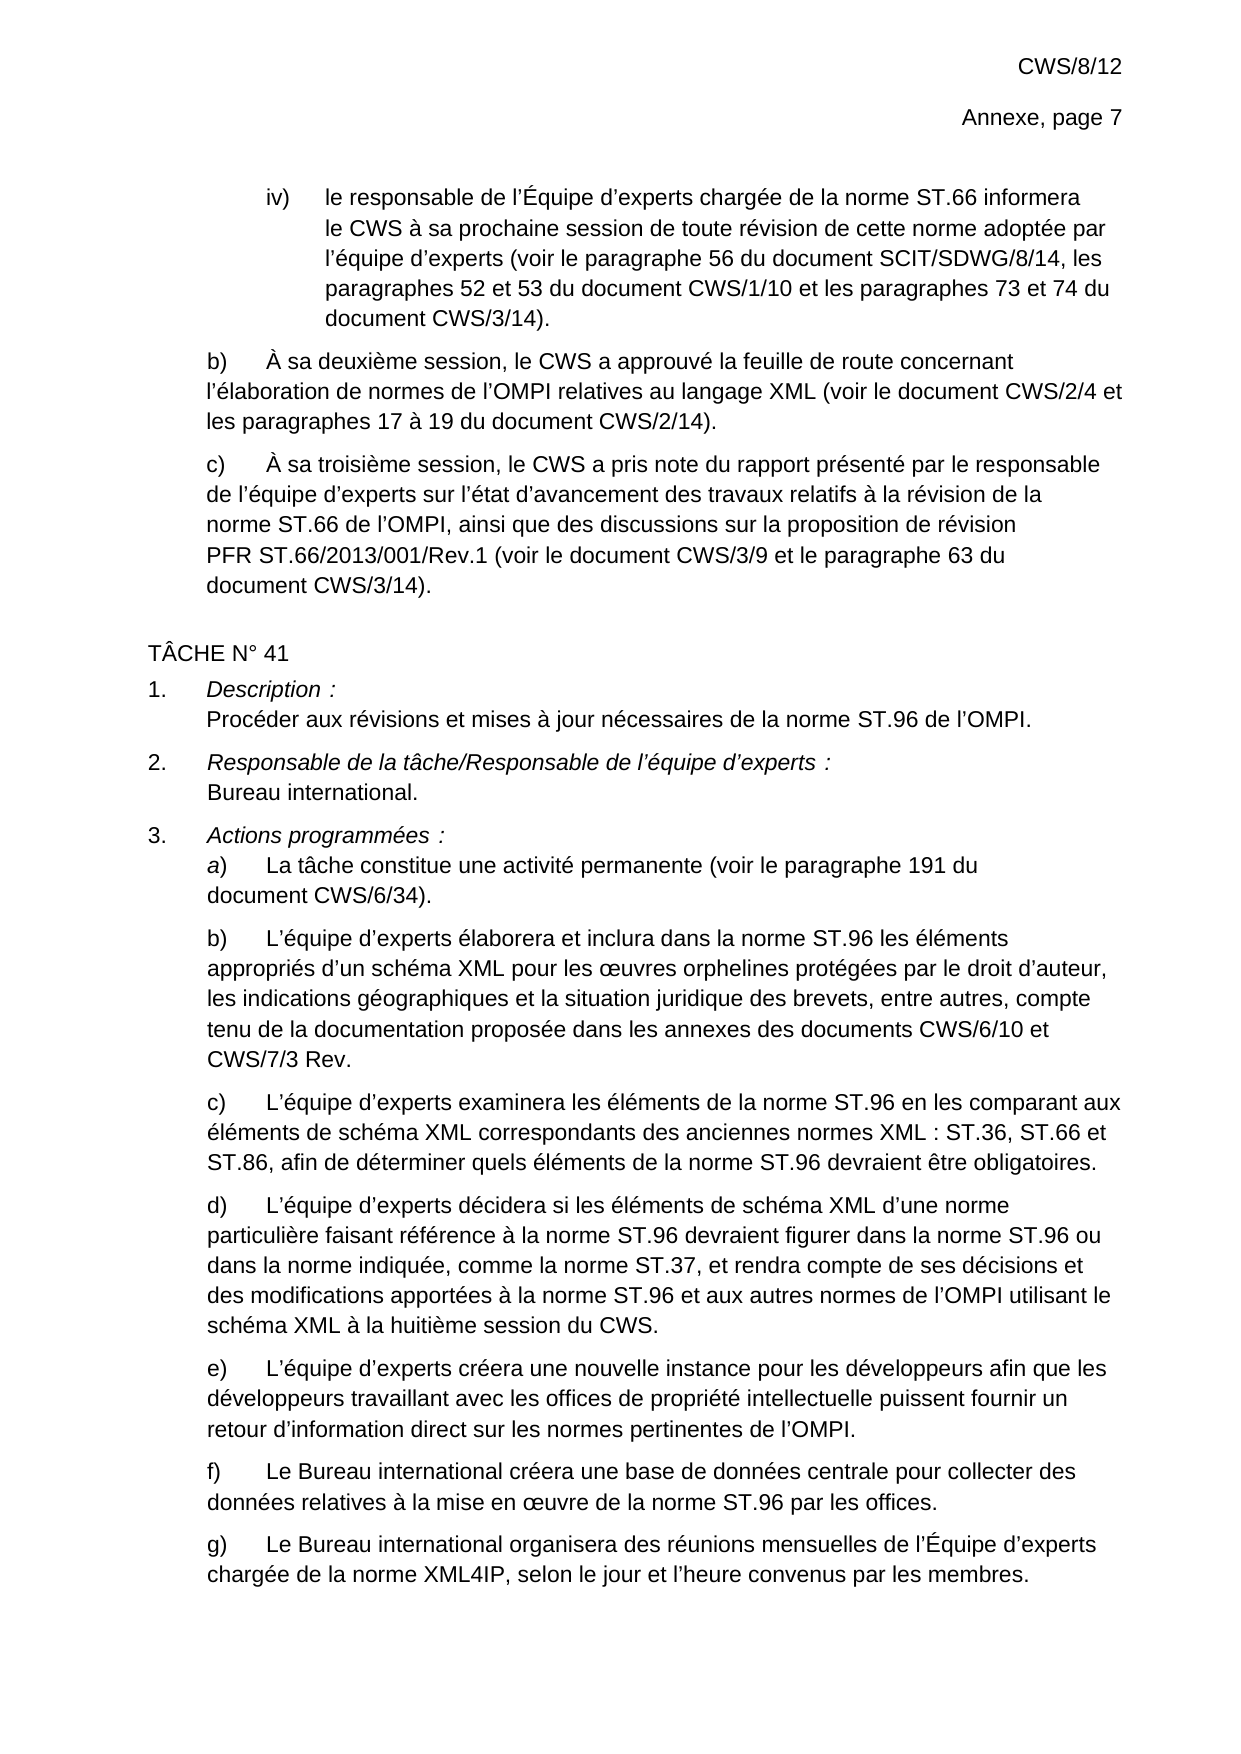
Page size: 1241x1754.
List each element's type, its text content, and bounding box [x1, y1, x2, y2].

text 3. Actions programmées : a) La tâche constitue une activité permanente (voir le paragraphe 191 du document CWS/6/34). [148, 822, 1122, 909]
text g) Le Bureau international organisera des réunions mensuelles de l’Équipe d’experts chargée de la norme XML4IP, selon le jour et l’heure convenus par les membres. [148, 1531, 1122, 1588]
text c) À sa troisième session, le CWS a pris note du rapport présenté par le responsable de l’équipe d’experts sur l’état d’avancement des travaux relatifs à la révision de la norme ST.66 de l’OMPI, ainsi que des discussions sur la proposition de révision PFR ST.66/2013/001/Rev.1 (voir le document CWS/3/9 et le paragraphe 63 du document CWS/3/14). [148, 451, 1122, 598]
text b) À sa deuxième session, le CWS a approuvé la feuille de route concernant l’élaboration de normes de l’OMPI relatives au langage XML (voir le document CWS/2/4 et les paragraphes 17 à 19 du document CWS/2/14). [148, 348, 1122, 435]
subtitle Tâche n° 41 [148, 639, 1122, 666]
text b) L’équipe d’experts élaborera et inclura dans la norme ST.96 les éléments appropriés d’un schéma XML pour les œuvres orphelines protégées par le droit d’auteur, les indications géographiques et la situation juridique des brevets, entre autres, compte tenu de la documentation proposée dans les annexes des documents CWS/6/10 et CWS/7/3 Rev. [148, 925, 1122, 1072]
text e) L’équipe d’experts créera une nouvelle instance pour les développeurs afin que les développeurs travaillant avec les offices de propriété intellectuelle puissent fournir un retour d’information direct sur les normes pertinentes de l’OMPI. [148, 1355, 1122, 1442]
text 2. Responsable de la tâche/Responsable de l’équipe d’experts : Bureau international. [148, 749, 1122, 806]
text c) L’équipe d’experts examinera les éléments de la norme ST.96 en les comparant aux éléments de schéma XML correspondants des anciennes normes XML : ST.36, ST.66 et ST.86, afin de déterminer quels éléments de la norme ST.96 devraient être obligatoires. [148, 1088, 1122, 1175]
text d) L’équipe d’experts décidera si les éléments de schéma XML d’une norme particulière faisant référence à la norme ST.96 devraient figurer dans la norme ST.96 ou dans la norme indiquée, comme la norme ST.37, et rendra compte de ses décisions et des modifications apportées à la norme ST.96 et aux autres normes de l’OMPI utilisant le schéma XML à la huitième session du CWS. [148, 1192, 1122, 1339]
text f) Le Bureau international créera une base de données centrale pour collecter des données relatives à la mise en œuvre de la norme ST.96 par les offices. [148, 1458, 1122, 1515]
text 1. Description : Procéder aux révisions et mises à jour nécessaires de la norme ST.96 de l’OMPI. [148, 676, 1122, 733]
list le responsable de l’Équipe d’experts chargée de la norme ST.66 informera le CWS à sa prochaine session de toute révision de cette norme adoptée par l’équipe d’experts (voir le paragraphe 56 du document SCIT/SDWG/8/14, les paragraphes 52 et 53 du document CWS/1/10 et les paragraphes 73 et 74 du document CWS/3/14). [266, 184, 1122, 332]
